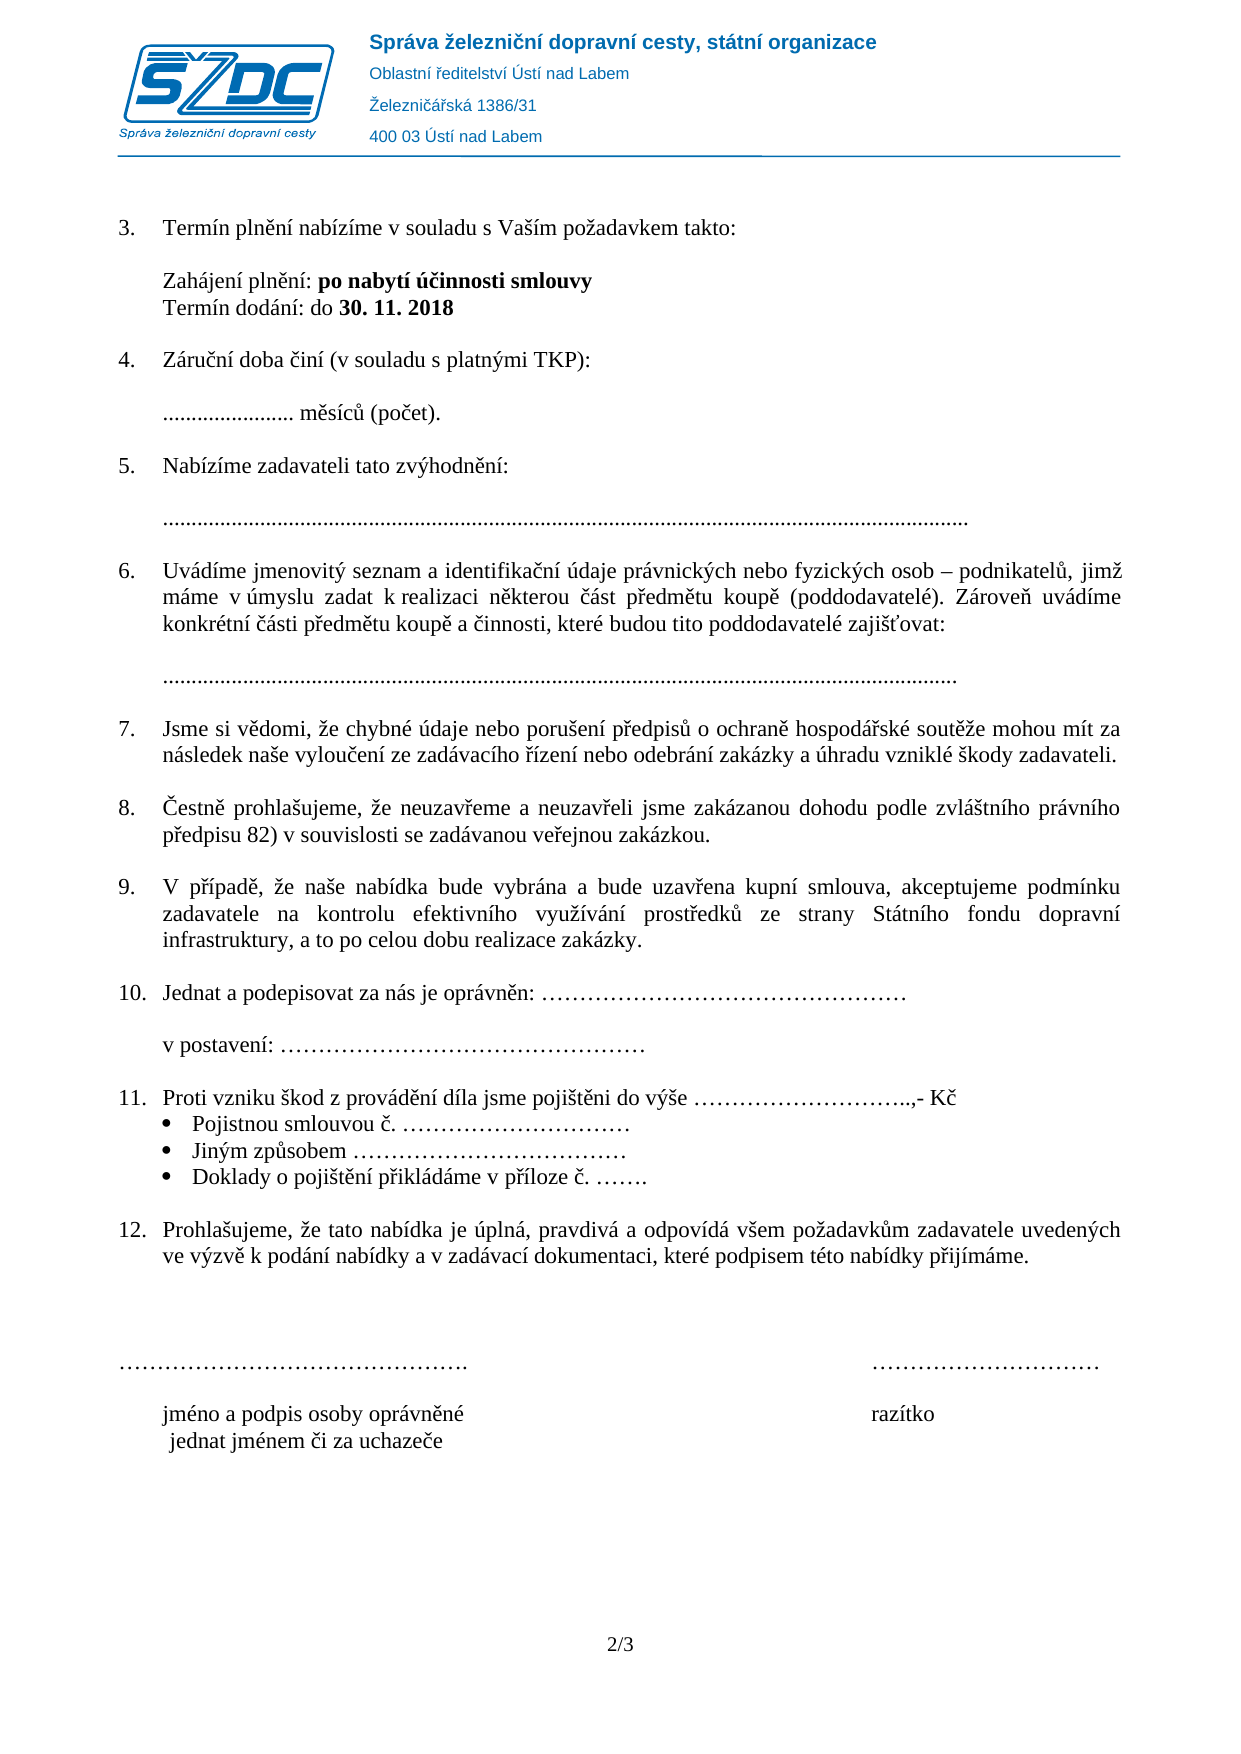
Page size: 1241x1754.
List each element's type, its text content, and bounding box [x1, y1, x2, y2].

list Záruční doba činí (v souladu s platnými TKP): [118, 346, 1122, 373]
list Proti vzniku škod z provádění díla jsme pojištěni do výše ………………………..,- Kč [118, 1084, 1122, 1111]
text ………………………………………. ………………………… [118, 1348, 1122, 1374]
text jméno a podpis osoby oprávněné razítko [118, 1400, 1122, 1427]
text Termín dodání: do 30. 11. 2018 [162, 293, 1122, 320]
list Uvádíme jmenovitý seznam a identifikační údaje právnických nebo fyzických osob – podnikatelů, jimž máme v úmyslu zadat k realizaci některou část předmětu koupě (poddodavatelé). Zároveň uvádíme konkrétní části předmětu koupě a činnosti, které budou tito poddodavatelé zajišťovat: [118, 557, 1122, 636]
list V případě, že naše nabídka bude vybrána a bude uzavřena kupní smlouva, akceptujeme podmínku zadavatele na kontrolu efektivního využívání prostředků ze strany Státního fondu dopravní infrastruktury, a to po celou dobu realizace zakázky. [118, 873, 1122, 952]
text v postavení: ………………………………………… [162, 1031, 1122, 1058]
list Termín plnění nabízíme v souladu s Vaším požadavkem takto: [118, 214, 1122, 241]
list Čestně prohlašujeme, že neuzavřeme a neuzavřeli jsme zakázanou dohodu podle zvláštního právního předpisu 82) v souvislosti se zadávanou veřejnou zakázkou. [118, 794, 1122, 847]
text Zahájení plnění: po nabytí účinnosti smlouvy [162, 267, 1122, 293]
list Jednat a podepisovat za nás je oprávněn: ………………………………………… [118, 979, 1122, 1005]
list Jiným způsobem ……………………………… [162, 1137, 1122, 1163]
list Prohlašujeme, že tato nabídka je úplná, pravdivá a odpovídá všem požadavkům zadavatele uvedených ve výzvě k podání nabídky a v zadávací dokumentaci, které podpisem této nabídky přijímáme. [118, 1216, 1122, 1269]
list Pojistnou smlouvou č. ………………………… [162, 1111, 1122, 1137]
text ....................... měsíců (počet). [162, 399, 1122, 425]
list Jsme si vědomi, že chybné údaje nebo porušení předpisů o ochraně hospodářské soutěže mohou mít za následek naše vyloučení ze zadávacího řízení nebo odebrání zakázky a úhradu vzniklé škody zadavateli. [118, 715, 1122, 768]
list Nabízíme zadavateli tato zvýhodnění: [118, 452, 1122, 478]
text ........................................................................................................................................... [162, 662, 1122, 689]
text jednat jménem či za uchazeče [118, 1427, 1122, 1453]
list Doklady o pojištění přikládáme v příloze č. ……. [162, 1163, 1122, 1189]
text ............................................................................................................................................. [162, 504, 1122, 531]
